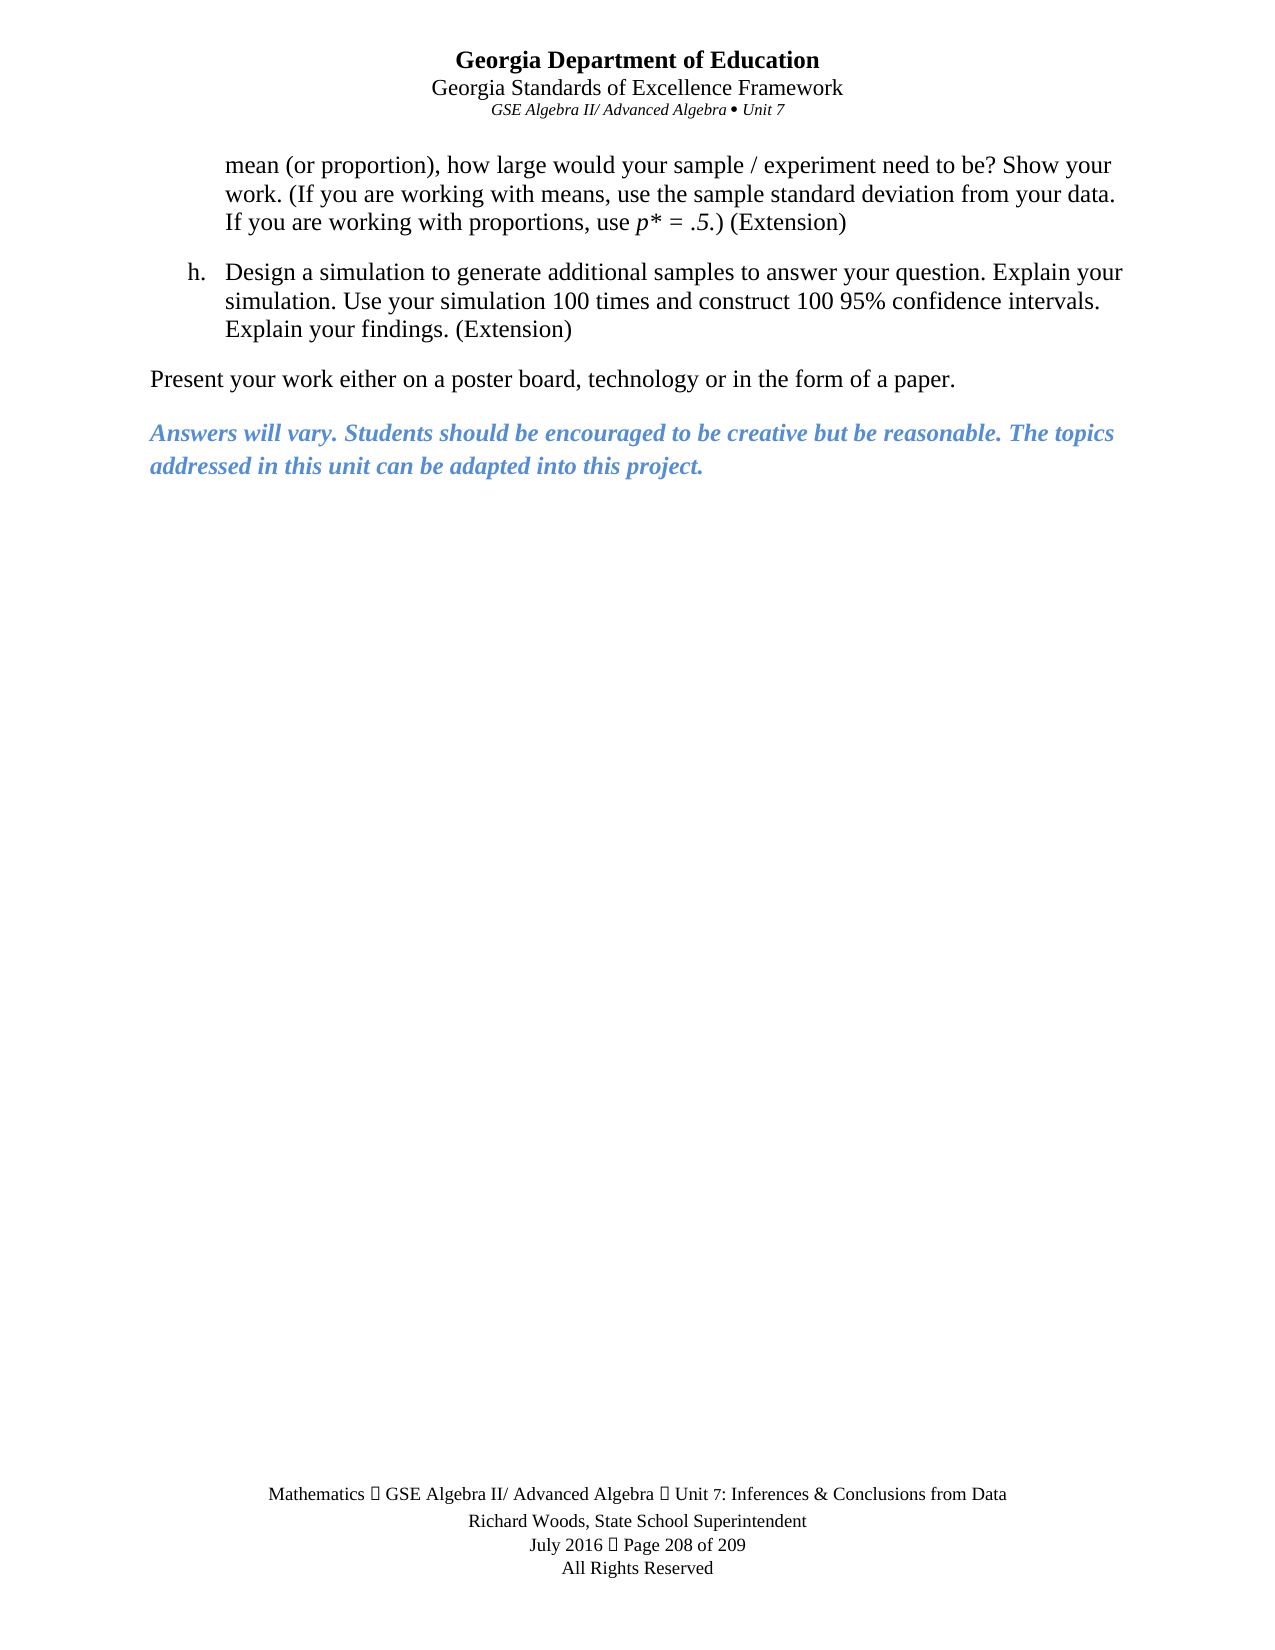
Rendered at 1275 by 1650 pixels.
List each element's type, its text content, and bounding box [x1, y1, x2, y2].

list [187, 150, 1125, 236]
text Present your work either on a poster board, technology or in the form of a paper. [150, 364, 1125, 393]
text Answers will vary. Students should be encouraged to be creative but be reasonable. The topics addressed in this unit can be adapted into this project. [150, 418, 1125, 480]
list Design a simulation to generate additional samples to answer your question. Explain your simulation. Use your simulation 100 times and construct 100 95% confidence intervals. Explain your findings. (Extension) [187, 257, 1125, 343]
